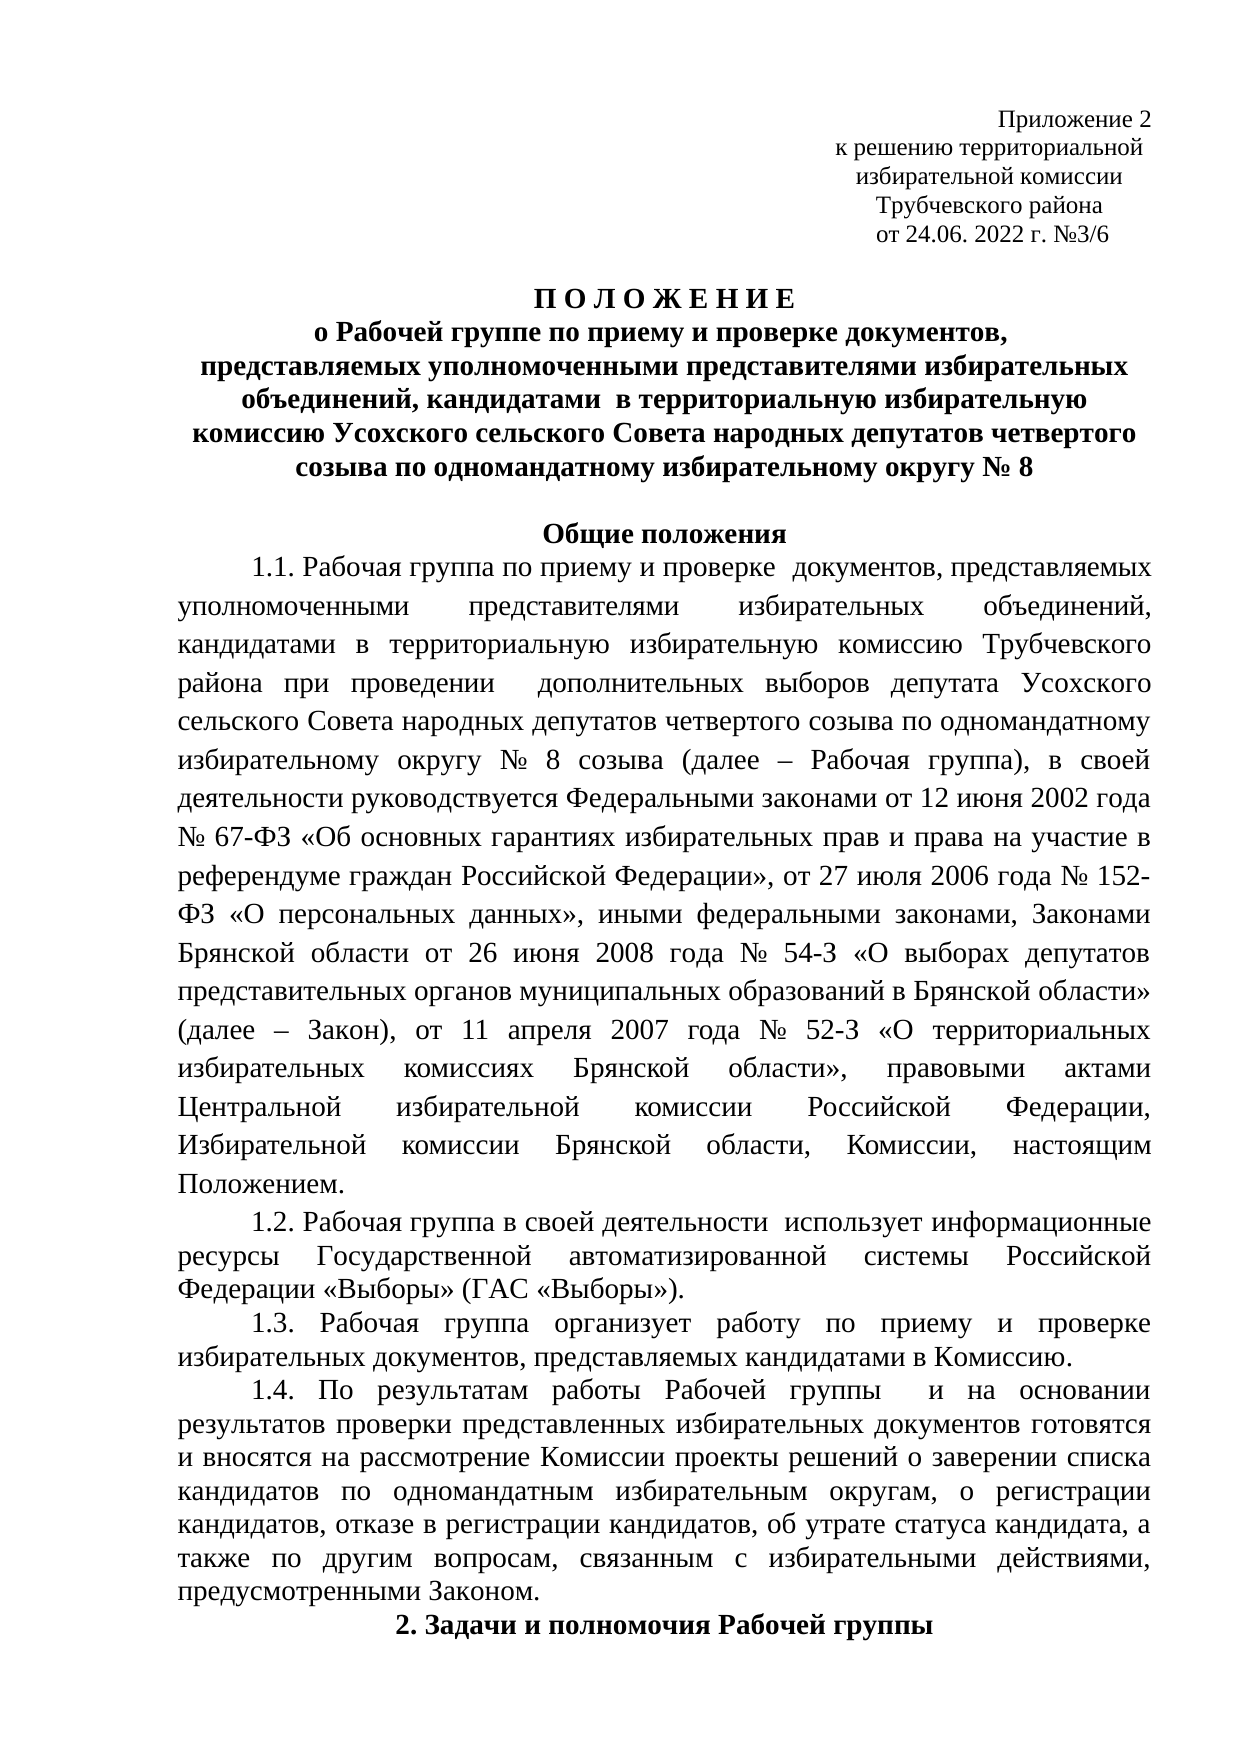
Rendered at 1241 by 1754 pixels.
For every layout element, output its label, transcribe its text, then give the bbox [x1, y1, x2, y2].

text 1.1. Рабочая группа по приему и проверке документов, представляемых уполномоченными представителями избирательных объединений, кандидатами в территориальную избирательную комиссию Трубчевского района при проведении дополнительных выборов депутата Усохского сельского Совета народных депутатов четвертого созыва по одномандатному избирательному округу № 8 созыва (далее – Рабочая группа), в своей деятельности руководствуется Федеральными законами от 12 июня 2002 года № 67-ФЗ «Об основных гарантиях избирательных прав и права на участие в референдуме граждан Российской Федерации», от 27 июля 2006 года № 152-ФЗ «О персональных данных», иными федеральными законами, Законами Брянской области от 26 июня 2008 года № 54-З «О выборах депутатов представительных органов муниципальных образований в Брянской области» (далее – Закон), от 11 апреля 2007 года № 52-З «О территориальных избирательных комиссиях Брянской области», правовыми актами Центральной избирательной комиссии Российской Федерации, Избирательной комиссии Брянской области, Комиссии, настоящим Положением. [177, 549, 1152, 1199]
text 2. Задачи и полномочия Рабочей группы [177, 1607, 1152, 1641]
text 1.3. Рабочая группа организует работу по приему и проверке избирательных документов, представляемых кандидатами в Комиссию. [177, 1305, 1152, 1372]
text 1.2. Рабочая группа в своей деятельности использует информационные ресурсы Государственной автоматизированной системы Российской Федерации «Выборы» (ГАС «Выборы»). [177, 1204, 1152, 1305]
text к решению территориальной избирательной комиссии Трубчевского района [827, 132, 1152, 219]
text Приложение 2 [177, 104, 1152, 132]
text П О Л О Ж Е Н И Е о Рабочей группе по приему и проверке документов, представляемых уполномоченными представителями избирательных объединений, кандидатами в территориальную избирательную комиссию Усохского сельского Совета народных депутатов четвертого созыва по одномандатному избирательному округу № 8 [177, 281, 1152, 482]
text Общие положения [177, 516, 1152, 549]
text 1.4. По результатам работы Рабочей группы и на основании результатов проверки представленных избирательных документов готовятся и вносятся на рассмотрение Комиссии проекты решений о заверении списка кандидатов по одномандатным избирательным округам, о регистрации кандидатов, отказе в регистрации кандидатов, об утрате статуса кандидата, а также по другим вопросам, связанным с избирательными действиями, предусмотренными Законом. [177, 1372, 1152, 1607]
text от 24.06. 2022 г. №3/6 [827, 219, 1152, 247]
